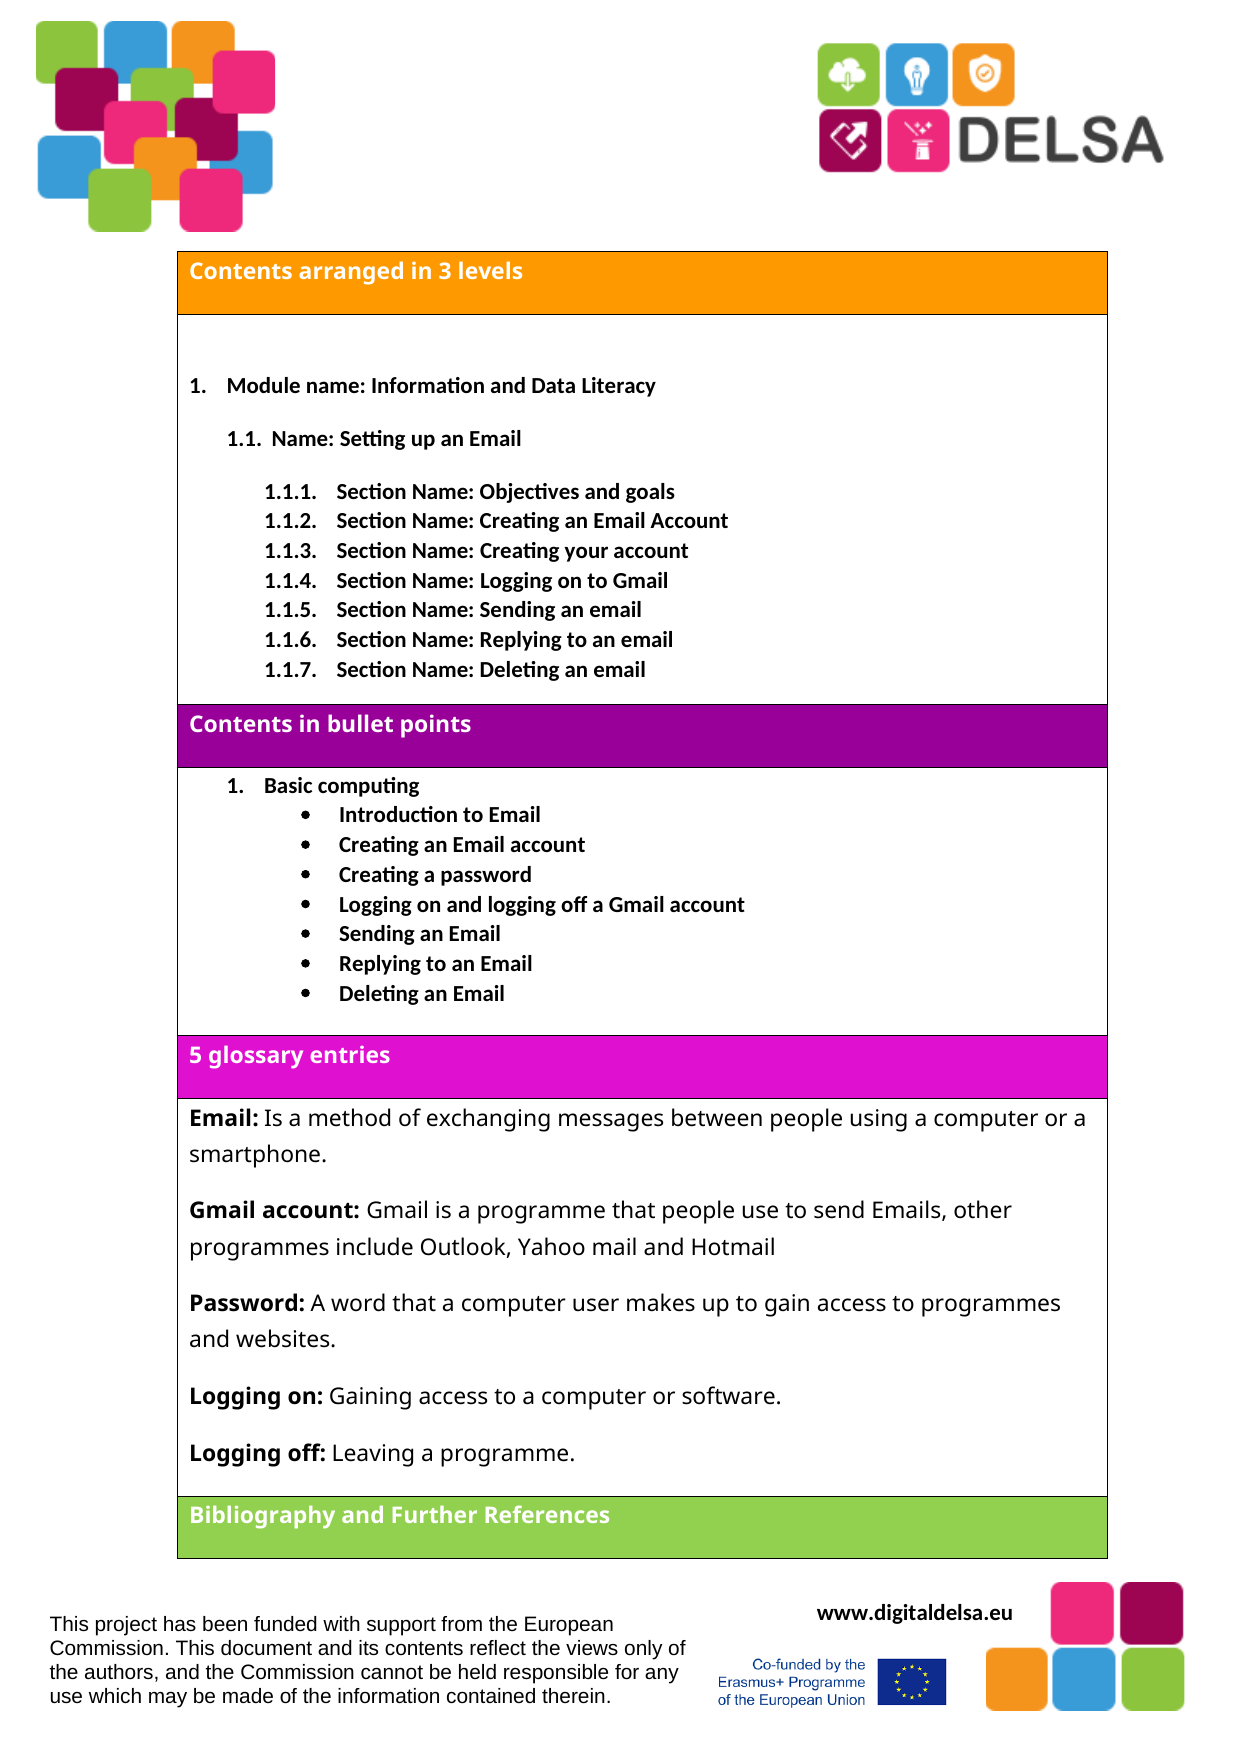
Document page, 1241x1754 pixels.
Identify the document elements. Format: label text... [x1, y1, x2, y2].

picture [770, 31, 1207, 199]
picture [36, 21, 275, 232]
picture [704, 1645, 958, 1718]
picture [986, 1582, 1185, 1711]
table_cell Bibliography and Further References [178, 1497, 1107, 1558]
table_cell Module name: Information and Data Literacy Name: Setting up an Email Section Name: Objectives and goals Section Name: Creating an Email Account Section Name: Creating your account Section Name: Logging on to Gmail Section Name: Sending an email Section Name: Replying to an email Section Name: Deleting an email [178, 315, 1107, 704]
table_cell Contents in bullet points [178, 705, 1107, 767]
table_cell Basic computing Introduction to Email Creating an Email account Creating a password Logging on and logging off a Gmail account Sending an Email Replying to an Email Deleting an Email [178, 768, 1107, 1035]
table_cell Contents arranged in 3 levels [178, 252, 1107, 314]
table_cell 5 glossary entries [178, 1036, 1107, 1098]
table_cell Email: Is a method of exchanging messages between people using a computer or a smartphone. Gmail account: Gmail is a programme that people use to send Emails, other programmes include Outlook, Yahoo mail and Hotmail Password: A word that a computer user makes up to gain access to programmes and websites. Logging on: Gaining access to a computer or software. Logging off: Leaving a programme. [178, 1099, 1107, 1496]
